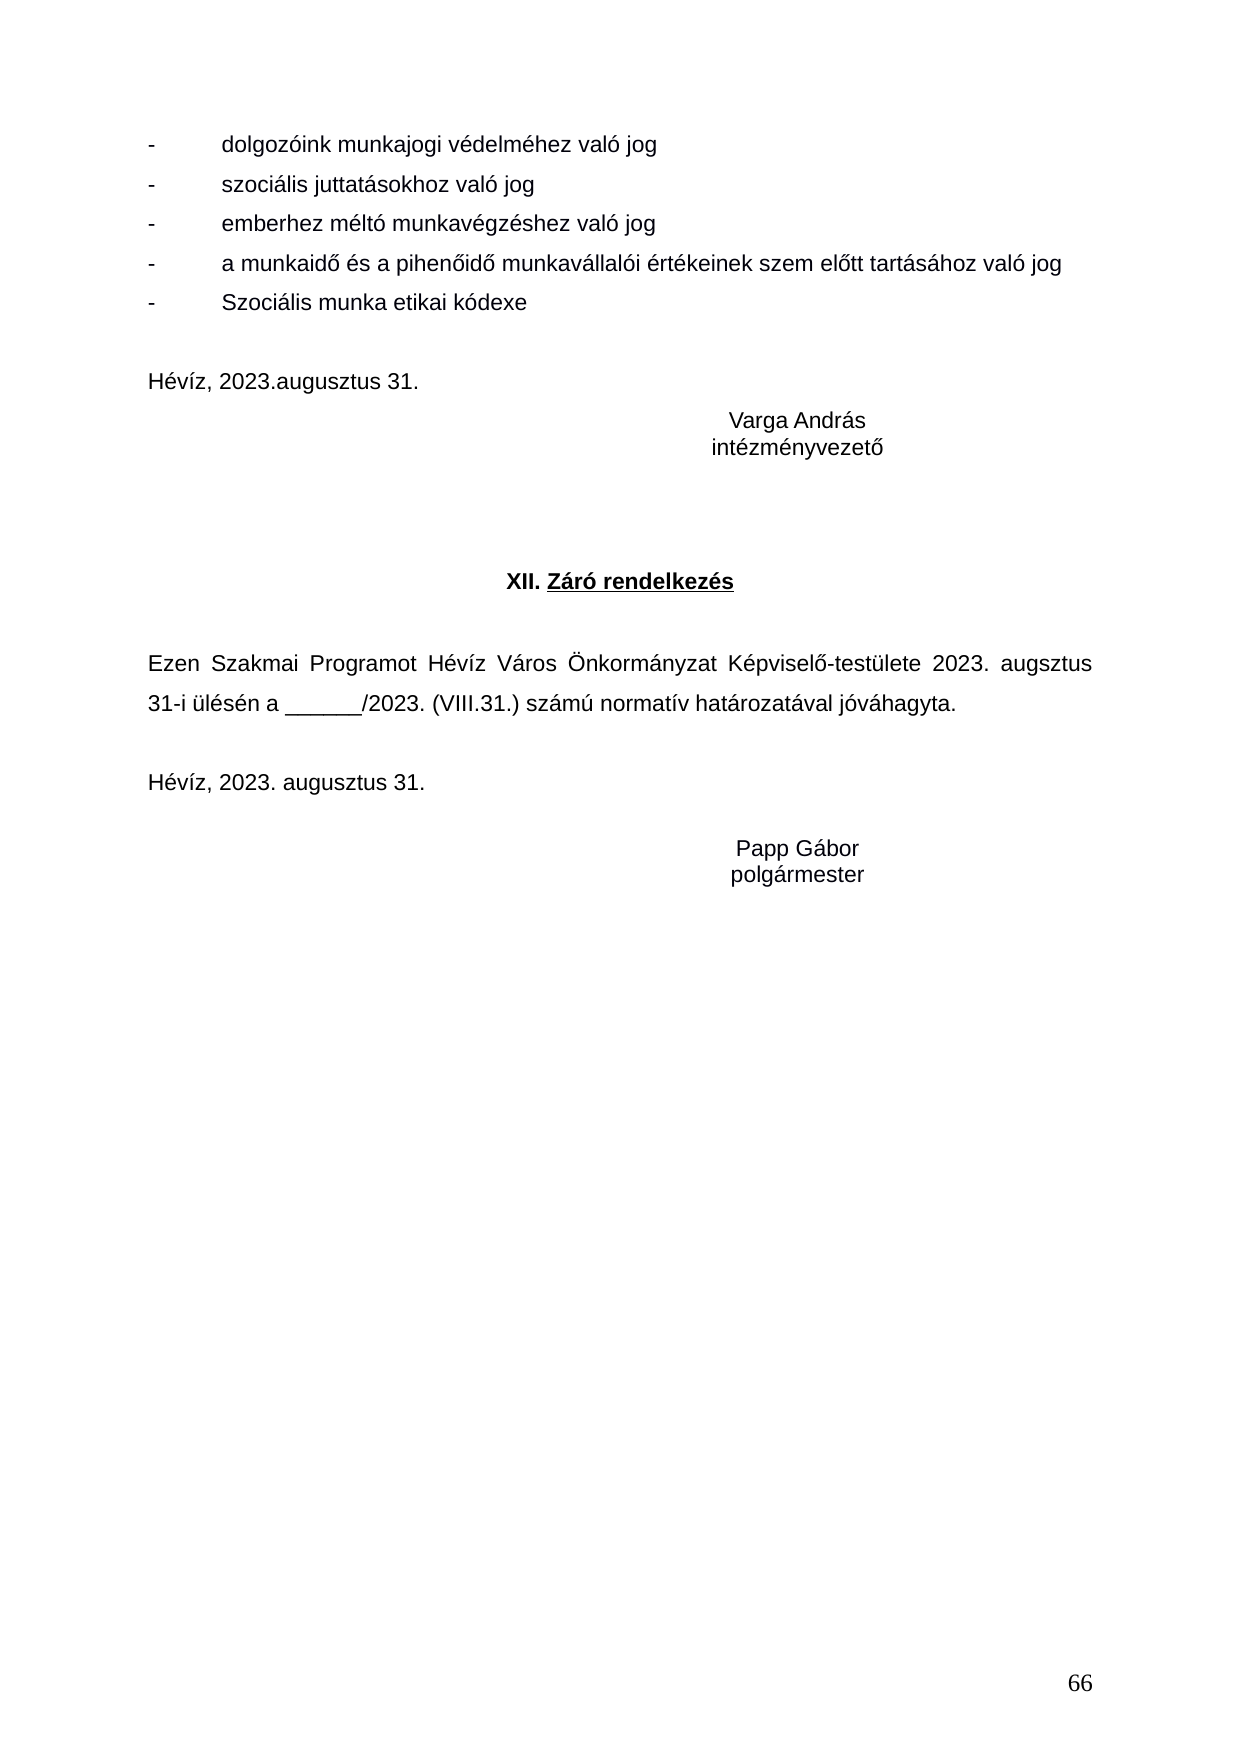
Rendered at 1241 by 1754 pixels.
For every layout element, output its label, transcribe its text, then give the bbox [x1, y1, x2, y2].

text polgármester [148, 861, 1093, 887]
text XII. Záró rendelkezés [148, 568, 1093, 594]
text intézményvezető [148, 434, 1093, 460]
list Szociális munka etikai kódexe [148, 289, 1093, 315]
list dolgozóink munkajogi védelméhez való jog [148, 131, 1093, 157]
text Hévíz, 2023. augusztus 31. [148, 769, 1093, 795]
list a munkaidő és a pihenőidő munkavállalói értékeinek szem előtt tartásához való jog [148, 249, 1093, 276]
text Hévíz, 2023.augusztus 31. [148, 368, 1093, 394]
text Papp Gábor [148, 835, 1093, 861]
text Ezen Szakmai Programot Hévíz Város Önkormányzat Képviselő-testülete 2023. augsztus 31-i ülésén a ______/2023. (VIII.31.) számú normatív határozatával jóváhagyta. [148, 650, 1093, 716]
list szociális juttatásokhoz való jog [148, 171, 1093, 197]
list emberhez méltó munkavégzéshez való jog [148, 210, 1093, 236]
text Varga András [148, 407, 1093, 434]
